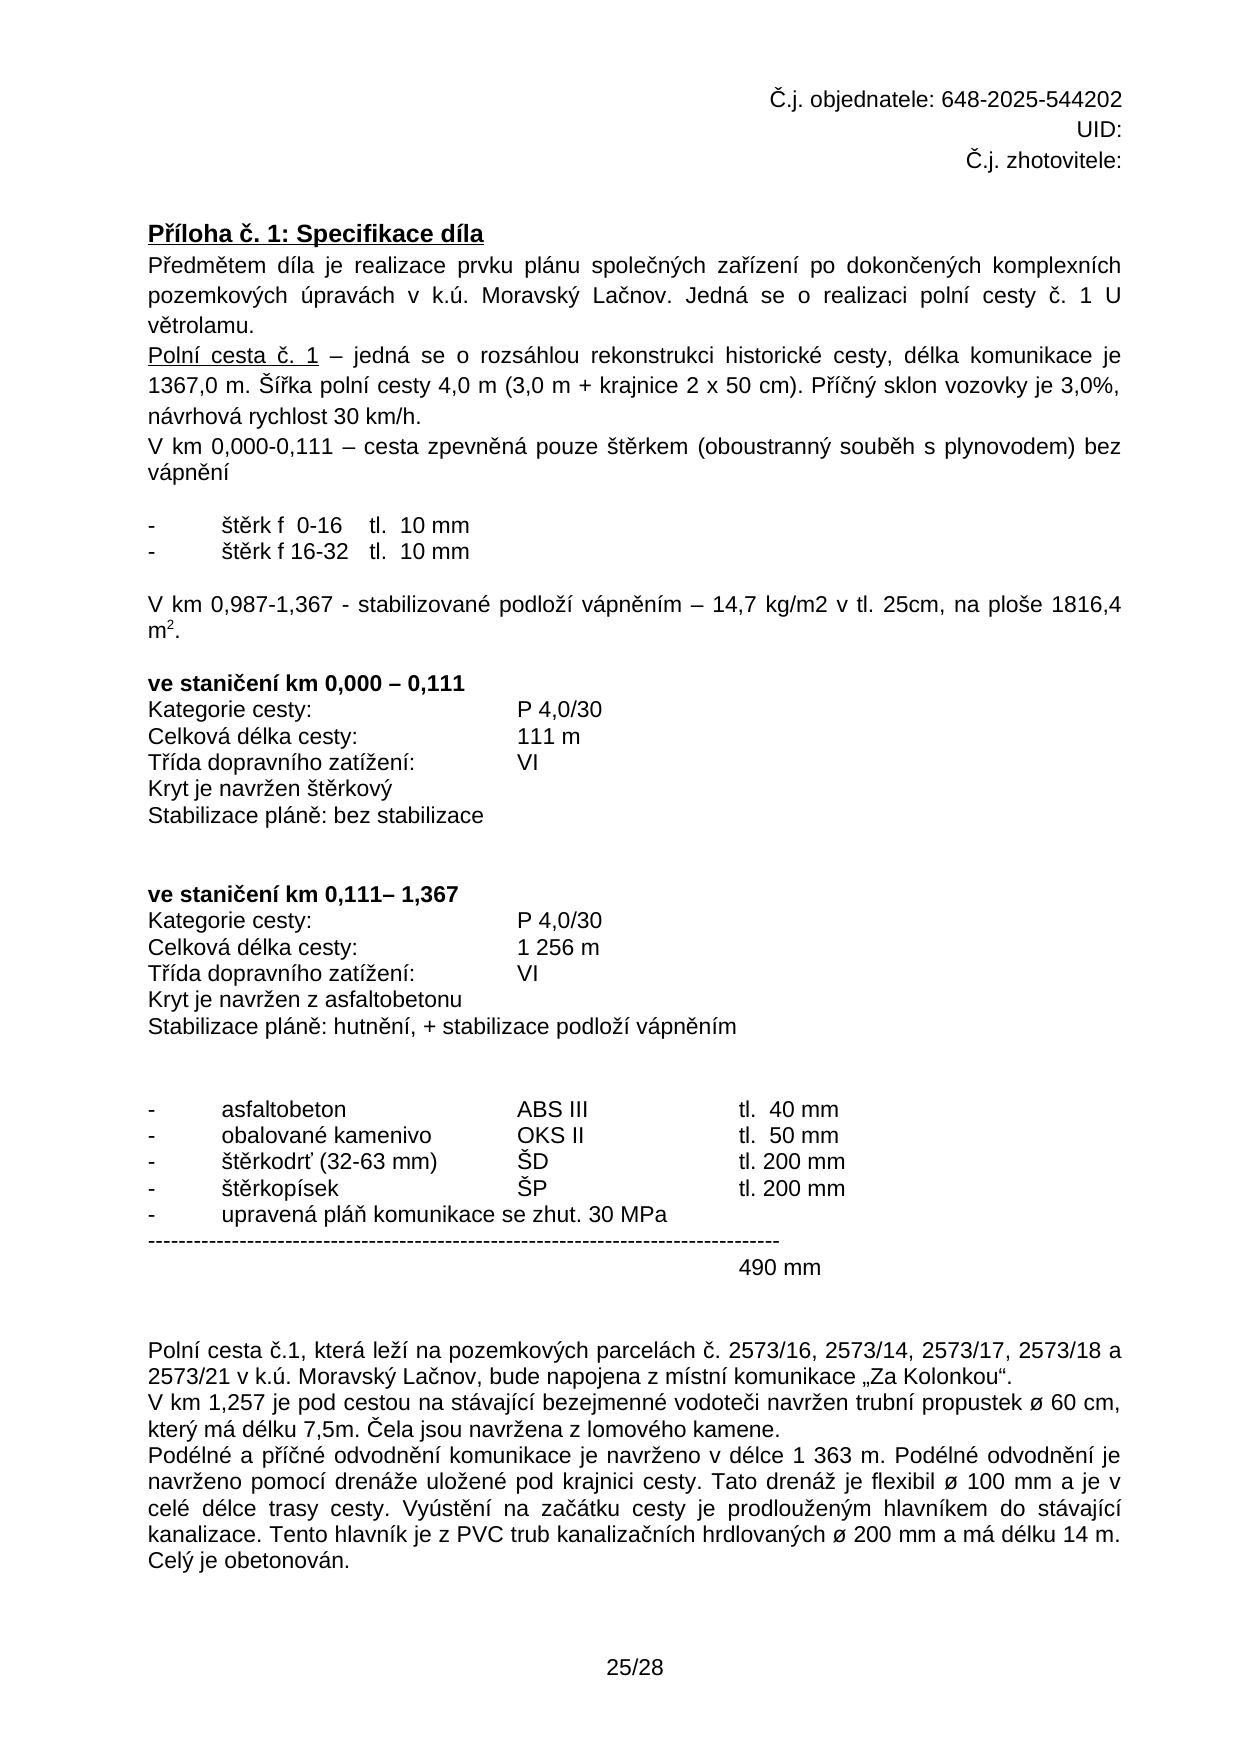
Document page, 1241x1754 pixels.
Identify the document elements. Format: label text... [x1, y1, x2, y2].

text ----------------------------------------------------------------------------------- [148, 1227, 1122, 1254]
text Kategorie cesty: P 4,0/30 [148, 696, 1122, 723]
text Kategorie cesty: P 4,0/30 [148, 907, 1122, 933]
text - asfaltobeton ABS III tl. 40 mm [148, 1096, 1122, 1122]
text - štěrk f 16-32 tl. 10 mm [148, 538, 1122, 564]
text Celková délka cesty: 111 m [148, 723, 1122, 749]
text Podélné a příčné odvodnění komunikace je navrženo v délce 1 363 m. Podélné odvodnění je navrženo pomocí drenáže uložené pod krajnici cesty. Tato drenáž je flexibil ø 100 mm a je v celé délce trasy cesty. Vyústění na začátku cesty je prodlouženým hlavníkem do stávající kanalizace. Tento hlavník je z PVC trub kanalizačních hrdlovaných ø 200 mm a má délku 14 m. Celý je obetonován. [148, 1442, 1122, 1574]
text V km 1,257 je pod cestou na stávající bezejmenné vodoteči navržen trubní propustek ø 60 cm, který má délku 7,5m. Čela jsou navržena z lomového kamene. [148, 1389, 1122, 1442]
text Stabilizace pláně: bez stabilizace [148, 802, 1122, 828]
text Polní cesta č.1, která leží na pozemkových parcelách č. 2573/16, 2573/14, 2573/17, 2573/18 a 2573/21 v k.ú. Moravský Lačnov, bude napojena z místní komunikace „Za Kolonkou“. [148, 1337, 1122, 1389]
text V km 0,987-1,367 - stabilizované podloží vápněním – 14,7 kg/m2 v tl. 25cm, na ploše 1816,4 m2. [148, 591, 1122, 644]
text ve staničení km 0,111– 1,367 [148, 881, 1122, 907]
text V km 0,000-0,111 – cesta zpevněná pouze štěrkem (oboustranný souběh s plynovodem) bez vápnění [148, 433, 1122, 486]
text Polní cesta č. 1 – jedná se o rozsáhlou rekonstrukci historické cesty, délka komunikace je 1367,0 m. Šířka polní cesty 4,0 m (3,0 m + krajnice 2 x 50 cm). Příčný sklon vozovky je 3,0%, návrhová rychlost 30 km/h. [148, 342, 1122, 429]
text 490 mm [148, 1254, 1122, 1280]
text Stabilizace pláně: hutnění, + stabilizace podloží vápněním [148, 1013, 1122, 1039]
text - štěrkopísek ŠP tl. 200 mm [148, 1174, 1122, 1201]
text - štěrkodrť (32-63 mm) ŠD tl. 200 mm [148, 1148, 1122, 1174]
text Kryt je navržen štěrkový [148, 775, 1122, 802]
text Předmětem díla je realizace prvku plánu společných zařízení po dokončených komplexních pozemkových úpravách v k.ú. Moravský Lačnov. Jedná se o realizaci polní cesty č. 1 U větrolamu. [148, 252, 1122, 338]
text Příloha č. 1: Specifikace díla [148, 218, 1122, 247]
text ve staničení km 0,000 – 0,111 [148, 670, 1122, 696]
text - upravená pláň komunikace se zhut. 30 MPa [148, 1201, 1122, 1227]
text Třída dopravního zatížení: VI [148, 960, 1122, 986]
text Třída dopravního zatížení: VI [148, 749, 1122, 775]
text Kryt je navržen z asfaltobetonu [148, 986, 1122, 1013]
text - obalované kamenivo OKS II tl. 50 mm [148, 1122, 1122, 1148]
text Celková délka cesty: 1 256 m [148, 933, 1122, 960]
text - štěrk f 0-16 tl. 10 mm [148, 512, 1122, 538]
